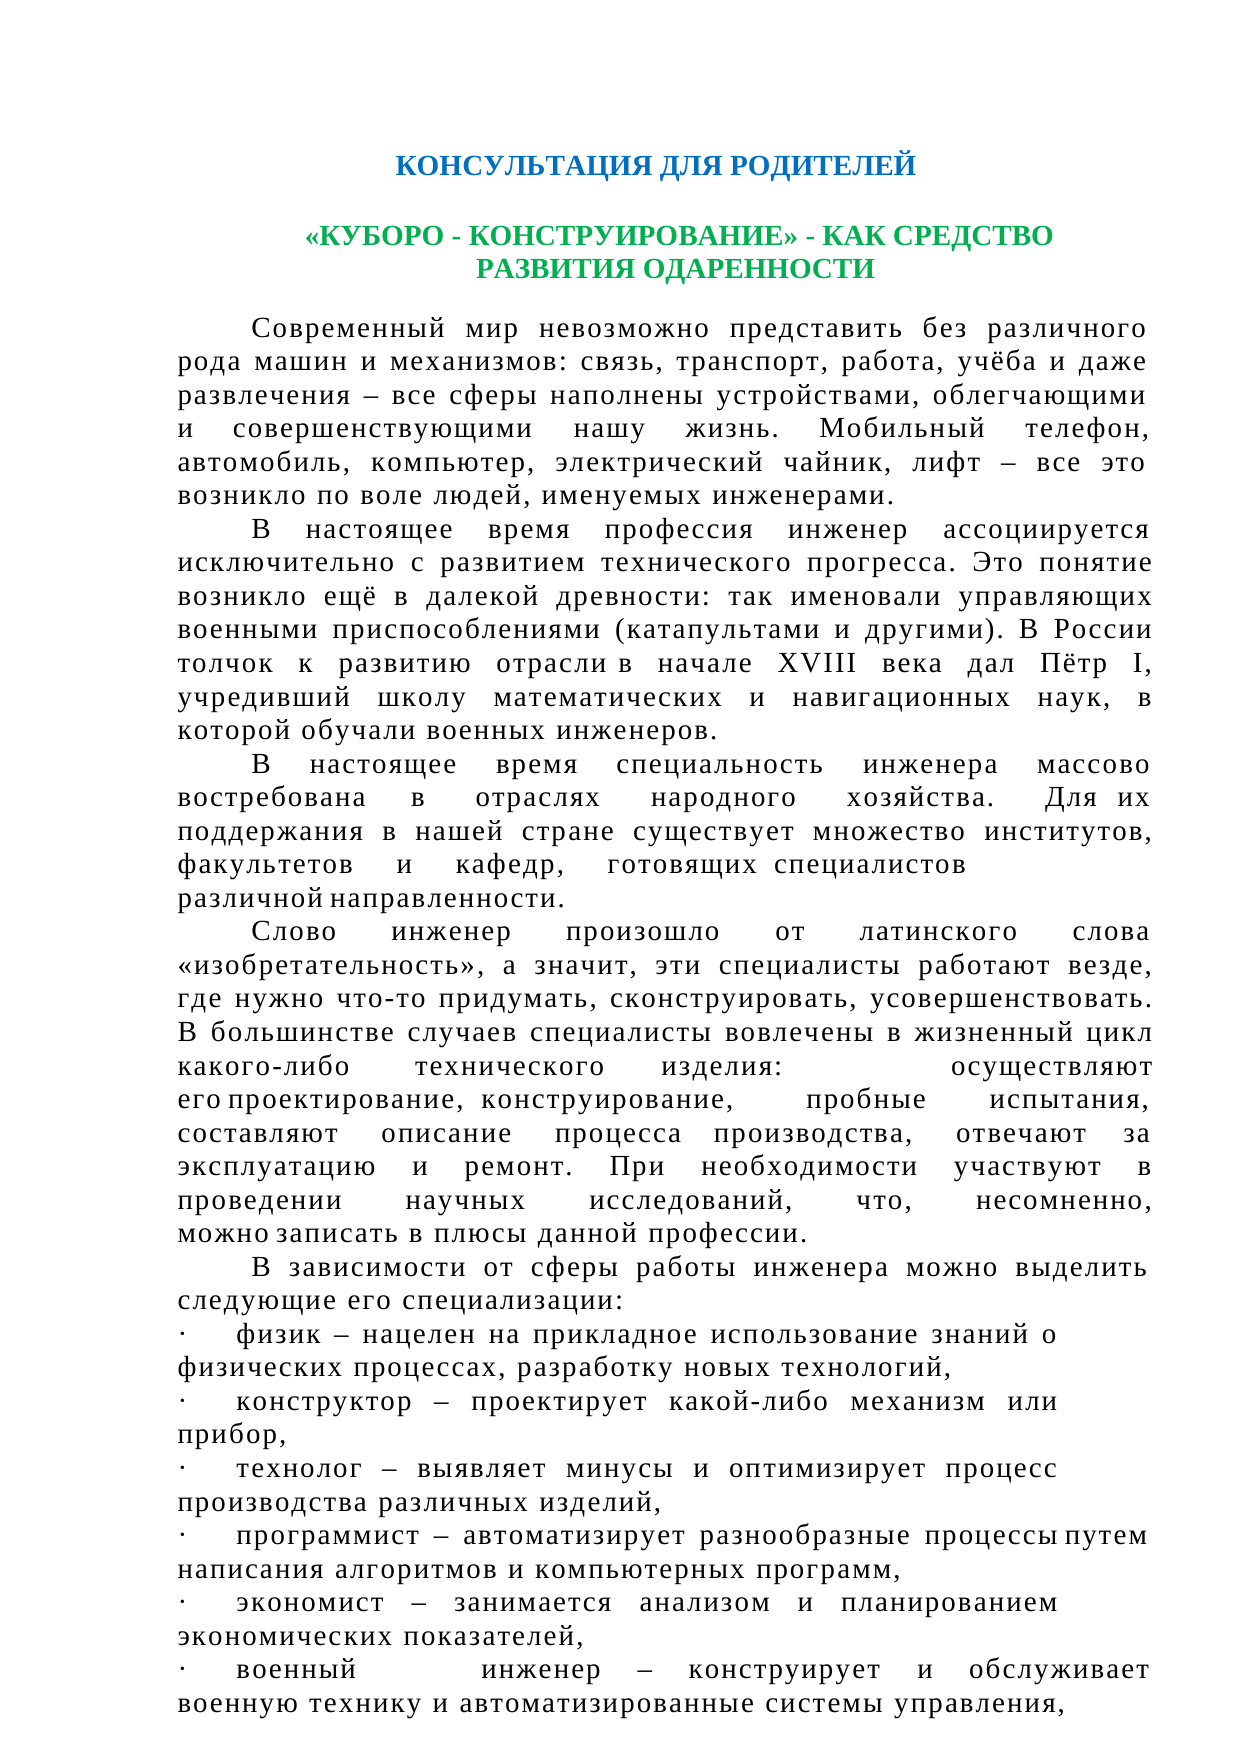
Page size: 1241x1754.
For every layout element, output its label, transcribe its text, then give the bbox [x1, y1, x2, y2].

text Современный мир невозможно представить без различного рода машин и механизмов: связь, транспорт, работа, учёба и даже развлечения – все сферы наполнены устройствами, облегчающими и совершенствующими нашу жизнь. Мобильный телефон, автомобиль, компьютер, электрический чайник, лифт – все это возникло по воле людей, именуемых инженерами. [177, 310, 1157, 511]
text · технолог – выявляет минусы и оптимизирует процесс производства различных изделий, [177, 1450, 1157, 1517]
text КОНСУЛЬТАЦИЯ ДЛЯ РОДИТЕЛЕЙ [337, 148, 1154, 182]
text · программист – автоматизирует разнообразные процессы путем написания алгоритмов и компьютерных программ, [177, 1517, 1157, 1584]
text · конструктор – проектирует какой-либо механизм или прибор, [177, 1383, 1157, 1450]
text · экономист – занимается анализом и планированием экономических показателей, [177, 1584, 1157, 1651]
text В настоящее время профессия инженер ассоциируется исключительно с развитием технического прогресса. Это понятие возникло ещё в далекой древности: так именовали управляющих военными приспособлениями (катапультами и другими). В России толчок к развитию отрасли в начале XVIII века дал Пётр I, учредивший школу математических и навигационных наук, в которой обучали военных инженеров. [177, 511, 1152, 746]
text · военный инженер – конструирует и обслуживает военную технику и автоматизированные системы управления, [177, 1651, 1157, 1718]
text В настоящее время специальность инженера массово востребована в отраслях народного хозяйства. Для их поддержания в нашей стране существует множество институтов, факультетов и кафедр, готовящих специалистов различной направленности. [177, 746, 1152, 913]
text В зависимости от сферы работы инженера можно выделить следующие его специализации: [177, 1249, 1157, 1316]
text РАЗВИТИЯ ОДАРЕННОСТИ [232, 251, 1119, 285]
text · физик – нацелен на прикладное использование знаний о физических процессах, разработку новых технологий, [177, 1316, 1157, 1383]
text «КУБОРО - КОНСТРУИРОВАНИЕ» - КАК СРЕДСТВО [232, 218, 1119, 251]
text Слово инженер произошло от латинского слова «изобретательность», а значит, эти специалисты работают везде, где нужно что-то придумать, сконструировать, усовершенствовать. В большинстве случаев специалисты вовлечены в жизненный цикл какого-либо технического изделия: осуществляют его проектирование, конструирование, пробные испытания, составляют описание процесса производства, отвечают за эксплуатацию и ремонт. При необходимости участвуют в проведении научных исследований, что, несомненно, можно записать в плюсы данной профессии. [177, 913, 1152, 1249]
